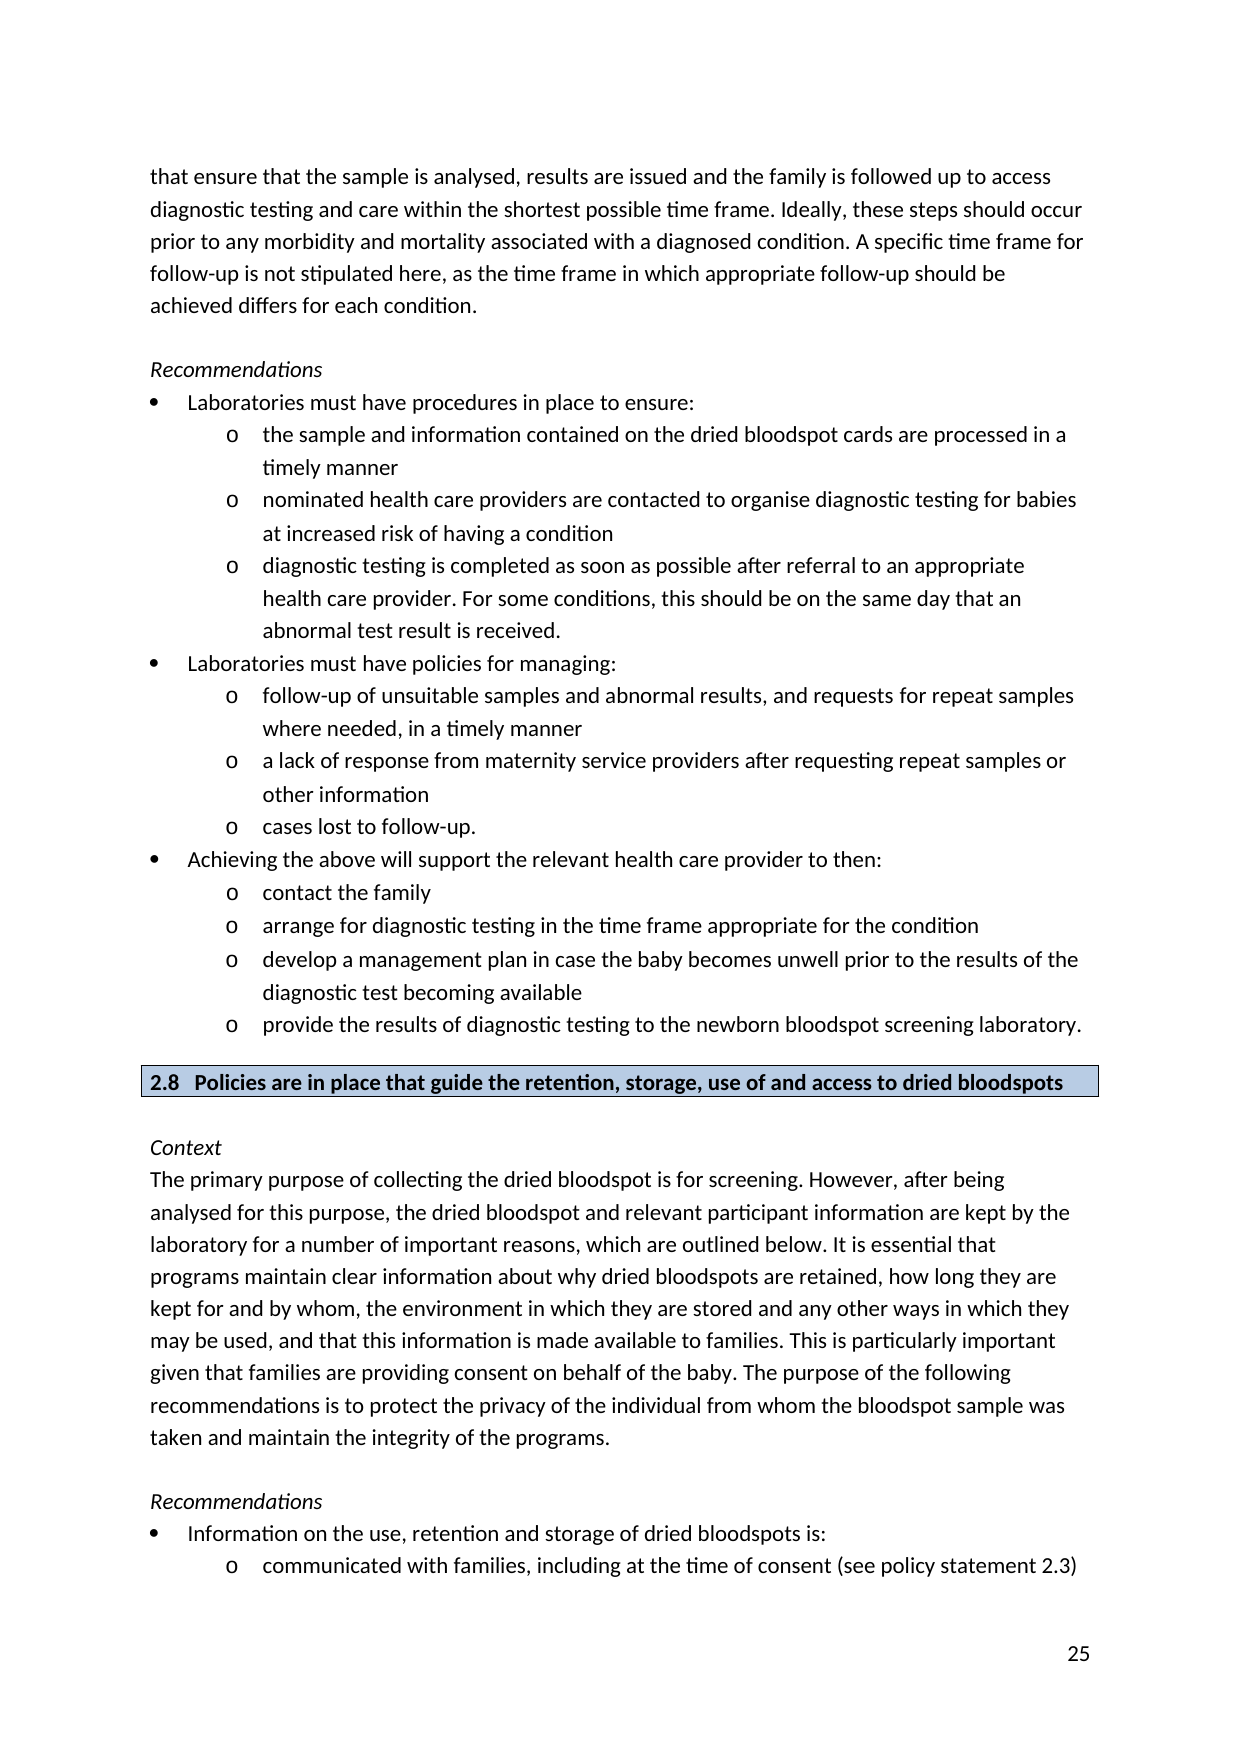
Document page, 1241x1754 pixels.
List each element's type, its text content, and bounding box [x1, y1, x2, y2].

list Laboratories must have procedures in place to ensure: [150, 388, 1090, 416]
subtitle Context [150, 1133, 1090, 1161]
list diagnostic testing is completed as soon as possible after referral to an appropriate health care provider. For some conditions, this should be on the same day that an abnormal test result is received. [225, 551, 1090, 644]
list Achieving the above will support the relevant health care provider to then: [150, 846, 1090, 873]
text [150, 162, 1090, 319]
list arrange for diagnostic testing in the time frame appropriate for the condition [225, 911, 1090, 940]
list communicated with families, including at the time of consent (see policy statement 2.3) [225, 1552, 1090, 1581]
list follow-up of unsuitable samples and abnormal results, and requests for repeat samples where needed, in a timely manner [225, 681, 1090, 742]
list Information on the use, retention and storage of dried bloodspots is: [150, 1519, 1090, 1547]
subtitle Recommendations [150, 356, 1090, 384]
list develop a management plan in case the baby becomes unwell prior to the results of the diagnostic test becoming available [225, 945, 1090, 1006]
subtitle 2.8 Policies are in place that guide the retention, storage, use of and access to dried bloodspots [142, 1066, 1098, 1096]
list a lack of response from maternity service providers after requesting repeat samples or other information [225, 746, 1090, 808]
list provide the results of diagnostic testing to the newborn bloodspot screening laboratory. [225, 1010, 1090, 1039]
subtitle Recommendations [150, 1487, 1090, 1515]
list the sample and information contained on the dried bloodspot cards are processed in a timely manner [225, 420, 1090, 481]
text The primary purpose of collecting the dried bloodspot is for screening. However, after being analysed for this purpose, the dried bloodspot and relevant participant information are kept by the laboratory for a number of important reasons, which are outlined below. It is essential that programs maintain clear information about why dried bloodspots are retained, how long they are kept for and by whom, the environment in which they are stored and any other ways in which they may be used, and that this information is made available to families. This is particularly important given that families are providing consent on behalf of the baby. The purpose of the following recommendations is to protect the privacy of the individual from whom the bloodspot sample was taken and maintain the integrity of the programs. [150, 1165, 1090, 1451]
list nominated health care providers are contacted to organise diagnostic testing for babies at increased risk of having a condition [225, 486, 1090, 547]
list cases lost to follow-up. [225, 812, 1090, 841]
list contact the family [225, 878, 1090, 907]
list Laboratories must have policies for managing: [150, 649, 1090, 677]
